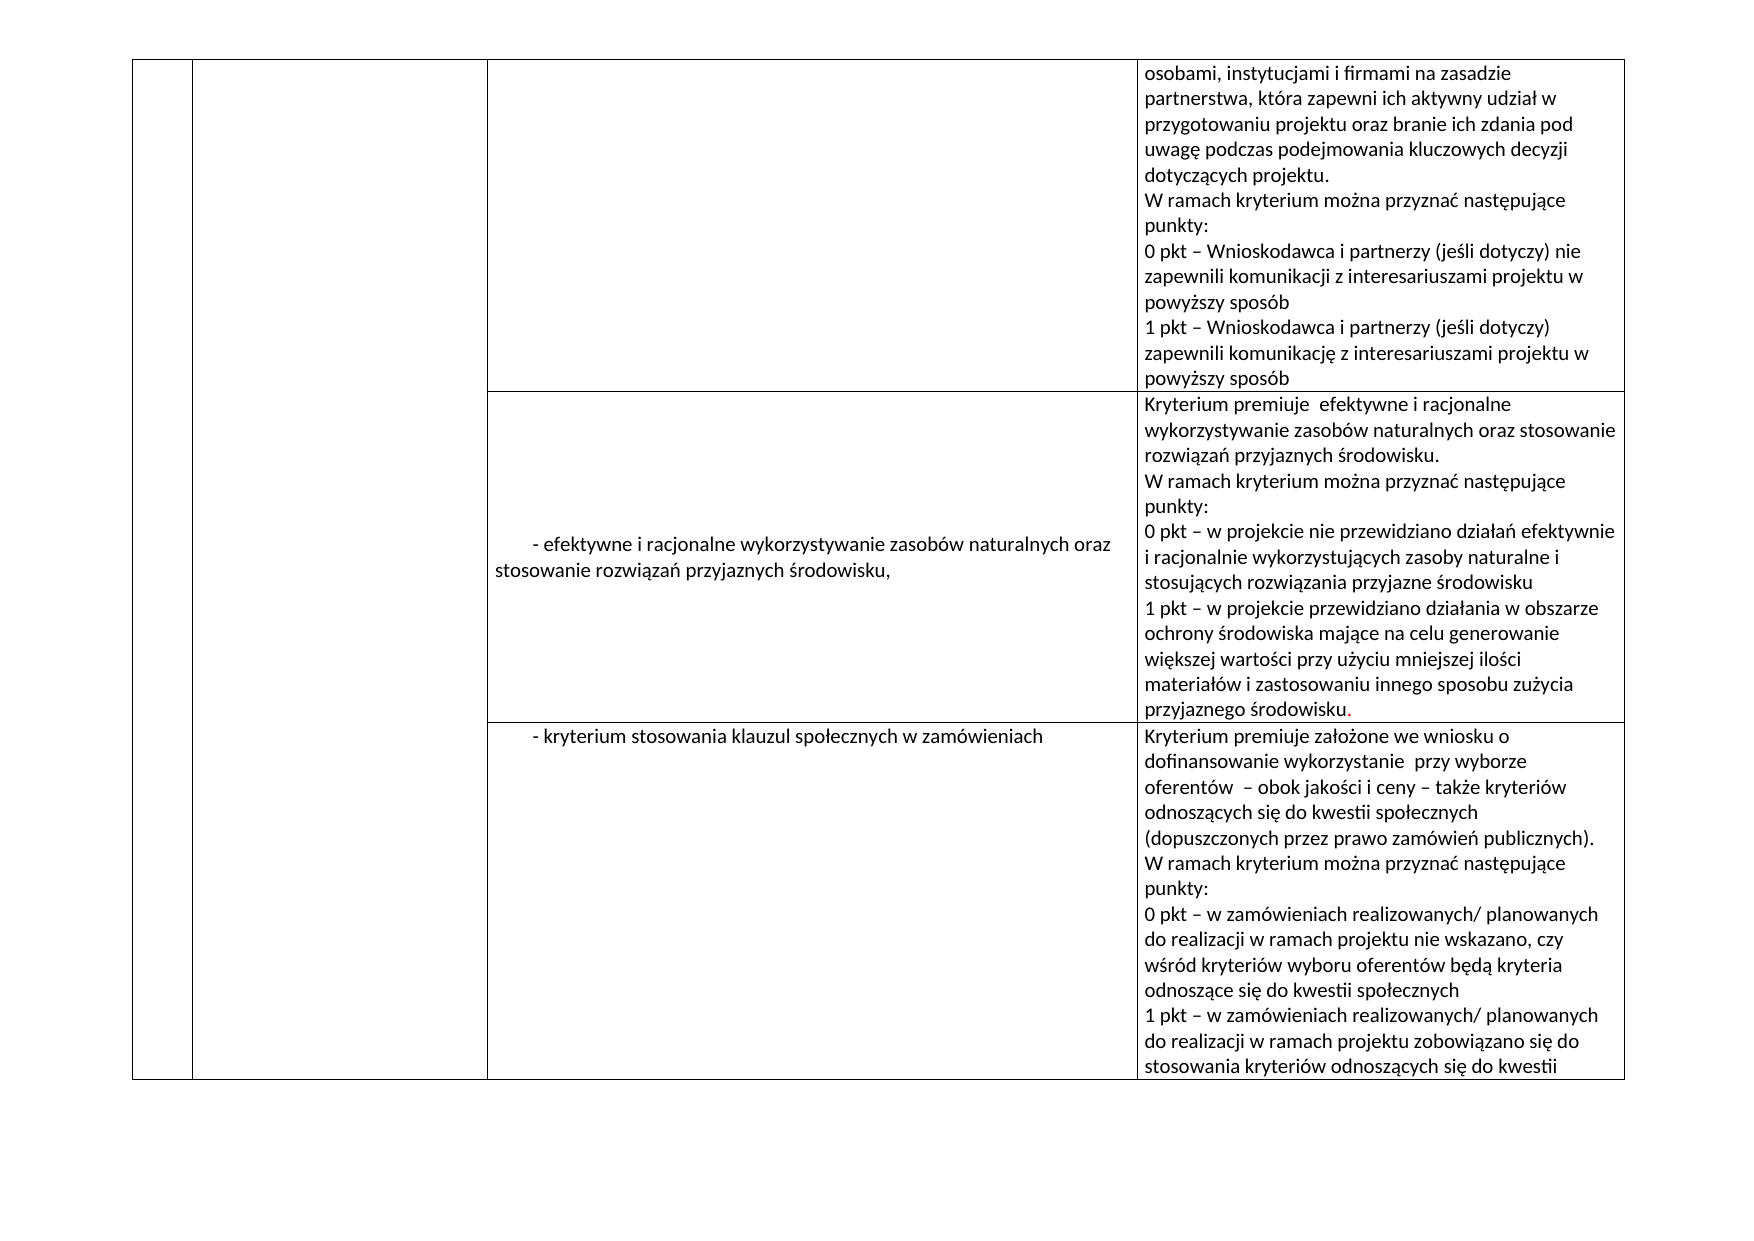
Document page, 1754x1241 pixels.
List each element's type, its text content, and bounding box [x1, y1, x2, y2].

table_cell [1138, 723, 1624, 1079]
table_cell - efektywne i racjonalne wykorzystywanie zasobów naturalnych oraz stosowanie rozwiązań przyjaznych środowisku, [488, 392, 1137, 722]
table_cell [488, 60, 1137, 391]
table_cell Kryterium premiuje efektywne i racjonalne wykorzystywanie zasobów naturalnych oraz stosowanie rozwiązań przyjaznych środowisku. W ramach kryterium można przyznać następujące punkty: 0 pkt – w projekcie nie przewidziano działań efektywnie i racjonalnie wykorzystujących zasoby naturalne i stosujących rozwiązania przyjazne środowisku 1 pkt – w projekcie przewidziano działania w obszarze ochrony środowiska mające na celu generowanie większej wartości przy użyciu mniejszej ilości materiałów i zastosowaniu innego sposobu zużycia przyjaznego środowisku. [1138, 392, 1624, 722]
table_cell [1138, 60, 1624, 391]
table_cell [488, 723, 1137, 1079]
